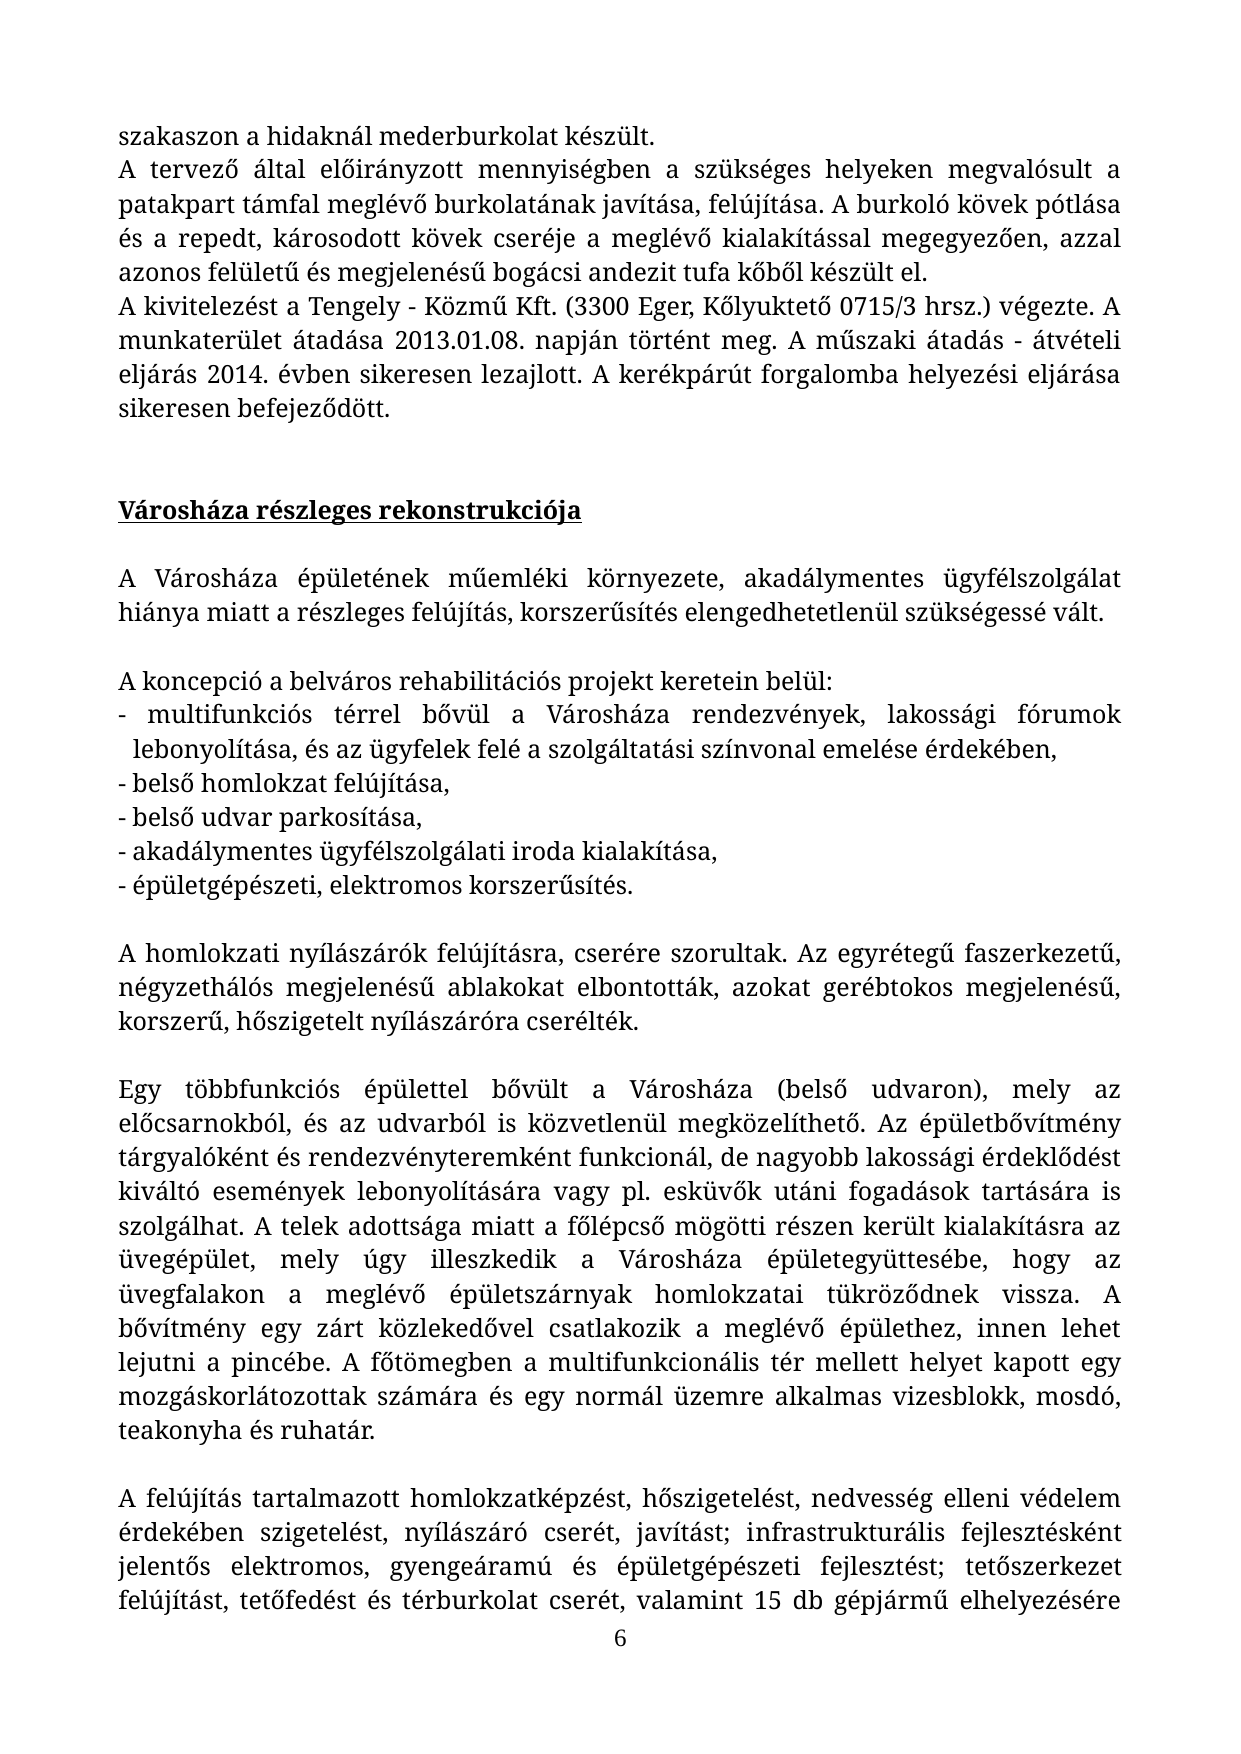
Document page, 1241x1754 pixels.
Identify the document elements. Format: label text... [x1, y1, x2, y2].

text Városháza részleges rekonstrukciója [118, 493, 1122, 527]
text Egy többfunkciós épülettel bővült a Városháza (belső udvaron), mely az előcsarnokból, és az udvarból is közvetlenül megközelíthető. Az épületbővítmény tárgyalóként és rendezvényteremként funkcionál, de nagyobb lakossági érdeklődést kiváltó események lebonyolítására vagy pl. esküvők utáni fogadások tartására is szolgálhat. A telek adottsága miatt a főlépcső mögötti részen került kialakításra az üvegépület, mely úgy illeszkedik a Városháza épületegyüttesébe, hogy az üvegfalakon a meglévő épületszárnyak homlokzatai tükröződnek vissza. A bővítmény egy zárt közlekedővel csatlakozik a meglévő épülethez, innen lehet lejutni a pincébe. A főtömegben a multifunkcionális tér mellett helyet kapott egy mozgáskorlátozottak számára és egy normál üzemre alkalmas vizesblokk, mosdó, teakonyha és ruhatár. [118, 1072, 1122, 1447]
text - belső udvar parkosítása, [118, 799, 1122, 833]
text A homlokzati nyílászárók felújításra, cserére szorultak. Az egyrétegű faszerkezetű, négyzethálós megjelenésű ablakokat elbontották, azokat gerébtokos megjelenésű, korszerű, hőszigetelt nyílászáróra cserélték. [118, 936, 1122, 1038]
text - belső homlokzat felújítása, [118, 765, 1122, 799]
text A tervező által előirányzott mennyiségben a szükséges helyeken megvalósult a patakpart támfal meglévő burkolatának javítása, felújítása. A burkoló kövek pótlása és a repedt, károsodott kövek cseréje a meglévő kialakítással megegyezően, azzal azonos felületű és megjelenésű bogácsi andezit tufa kőből készült el. [118, 152, 1122, 288]
text A Városháza épületének műemléki környezete, akadálymentes ügyfélszolgálat hiánya miatt a részleges felújítás, korszerűsítés elengedhetetlenül szükségessé vált. [118, 561, 1122, 629]
text - épületgépészeti, elektromos korszerűsítés. [118, 867, 1122, 902]
text A kivitelezést a Tengely - Közmű Kft. (3300 Eger, Kőlyuktető 0715/3 hrsz.) végezte. A munkaterület átadása 2013.01.08. napján történt meg. A műszaki átadás - átvételi eljárás 2014. évben sikeresen lezajlott. A kerékpárút forgalomba helyezési eljárása sikeresen befejeződött. [118, 288, 1122, 425]
text A koncepció a belváros rehabilitációs projekt keretein belül: [118, 663, 1122, 697]
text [118, 118, 1122, 152]
text - akadálymentes ügyfélszolgálati iroda kialakítása, [118, 833, 1122, 867]
text - multifunkciós térrel bővül a Városháza rendezvények, lakossági fórumok lebonyolítása, és az ügyfelek felé a szolgáltatási színvonal emelése érdekében, [118, 697, 1122, 765]
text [118, 1481, 1122, 1617]
